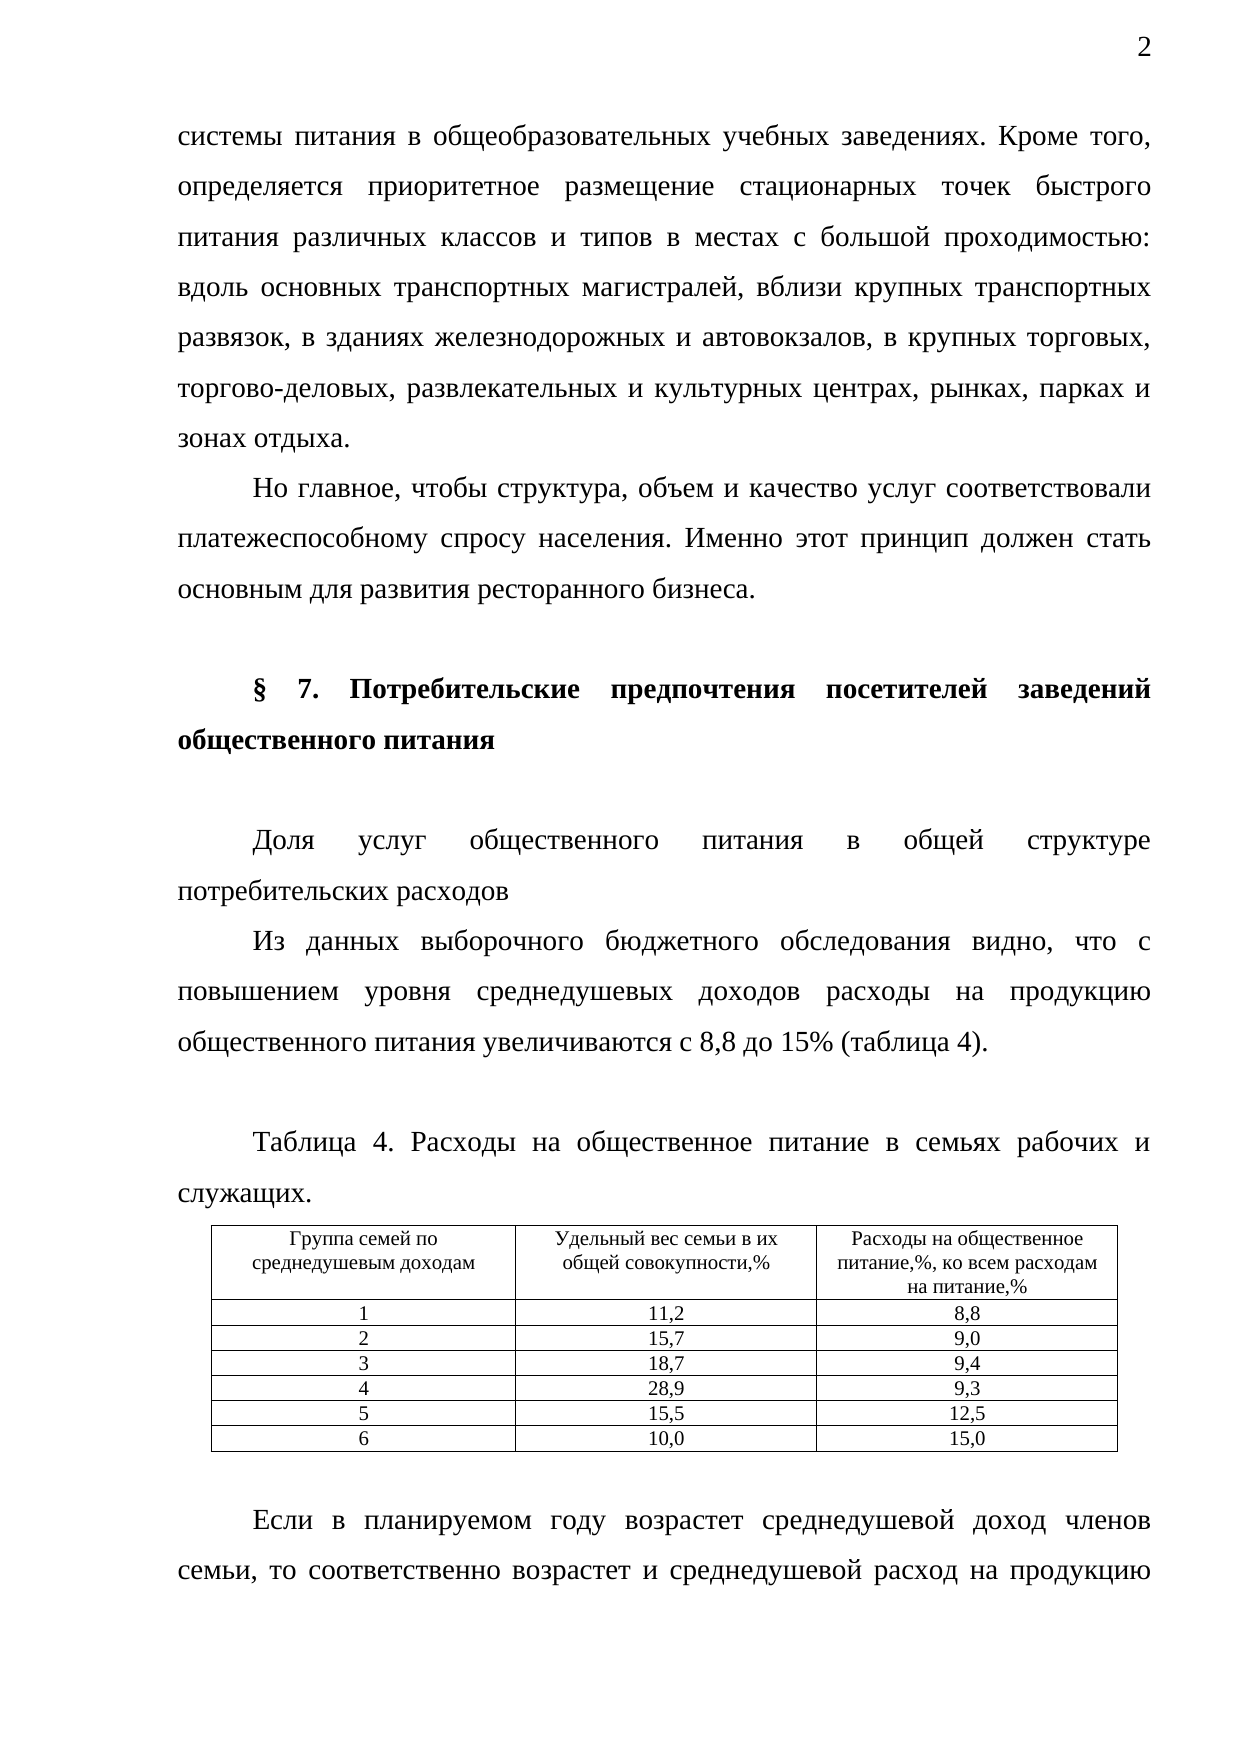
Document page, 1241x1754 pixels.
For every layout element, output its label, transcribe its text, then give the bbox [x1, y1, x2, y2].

table_cell 15,7 [516, 1326, 816, 1349]
table_cell 11,2 [516, 1300, 816, 1324]
text Доля услуг общественного питания в общей структуре потребительских расходов [177, 822, 1152, 906]
table_header Расходы на общественное питание,%, ко всем расходам на питание,% [817, 1226, 1117, 1299]
table_cell 2 [212, 1326, 515, 1349]
table_cell 12,5 [817, 1401, 1117, 1425]
table_cell 6 [212, 1426, 515, 1451]
table_cell 8,8 [817, 1300, 1117, 1324]
table_cell 28,9 [516, 1376, 816, 1400]
table_cell 9,3 [817, 1376, 1117, 1400]
subtitle § 7. Потребительские предпочтения посетителей заведений общественного питания [177, 672, 1152, 755]
table_cell 18,7 [516, 1351, 816, 1375]
text Таблица 4. Расходы на общественное питание в семьях рабочих и служащих. [177, 1124, 1152, 1208]
table_cell 3 [212, 1351, 515, 1375]
table_cell 15,5 [516, 1401, 816, 1425]
table_header Группа семей по среднедушевым доходам [212, 1226, 515, 1299]
table_cell 15,0 [817, 1426, 1117, 1451]
table_cell 4 [212, 1376, 515, 1400]
table_header Удельный вес семьи в их общей совокупности,% [516, 1226, 816, 1299]
table_cell 1 [212, 1300, 515, 1324]
table_cell 10,0 [516, 1426, 816, 1451]
table_cell 9,0 [817, 1326, 1117, 1349]
text Из данных выборочного бюджетного обследования видно, что с повышением уровня среднедушевых доходов расходы на продукцию общественного питания увеличиваются с 8,8 до 15% (таблица 4). [177, 923, 1152, 1057]
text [177, 118, 1152, 453]
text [177, 1502, 1152, 1586]
table_cell 9,4 [817, 1351, 1117, 1375]
table_cell 5 [212, 1401, 515, 1425]
text Но главное, чтобы структура, объем и качество услуг соответствовали платежеспособному спросу населения. Именно этот принцип должен стать основным для развития ресторанного бизнеса. [177, 470, 1152, 604]
